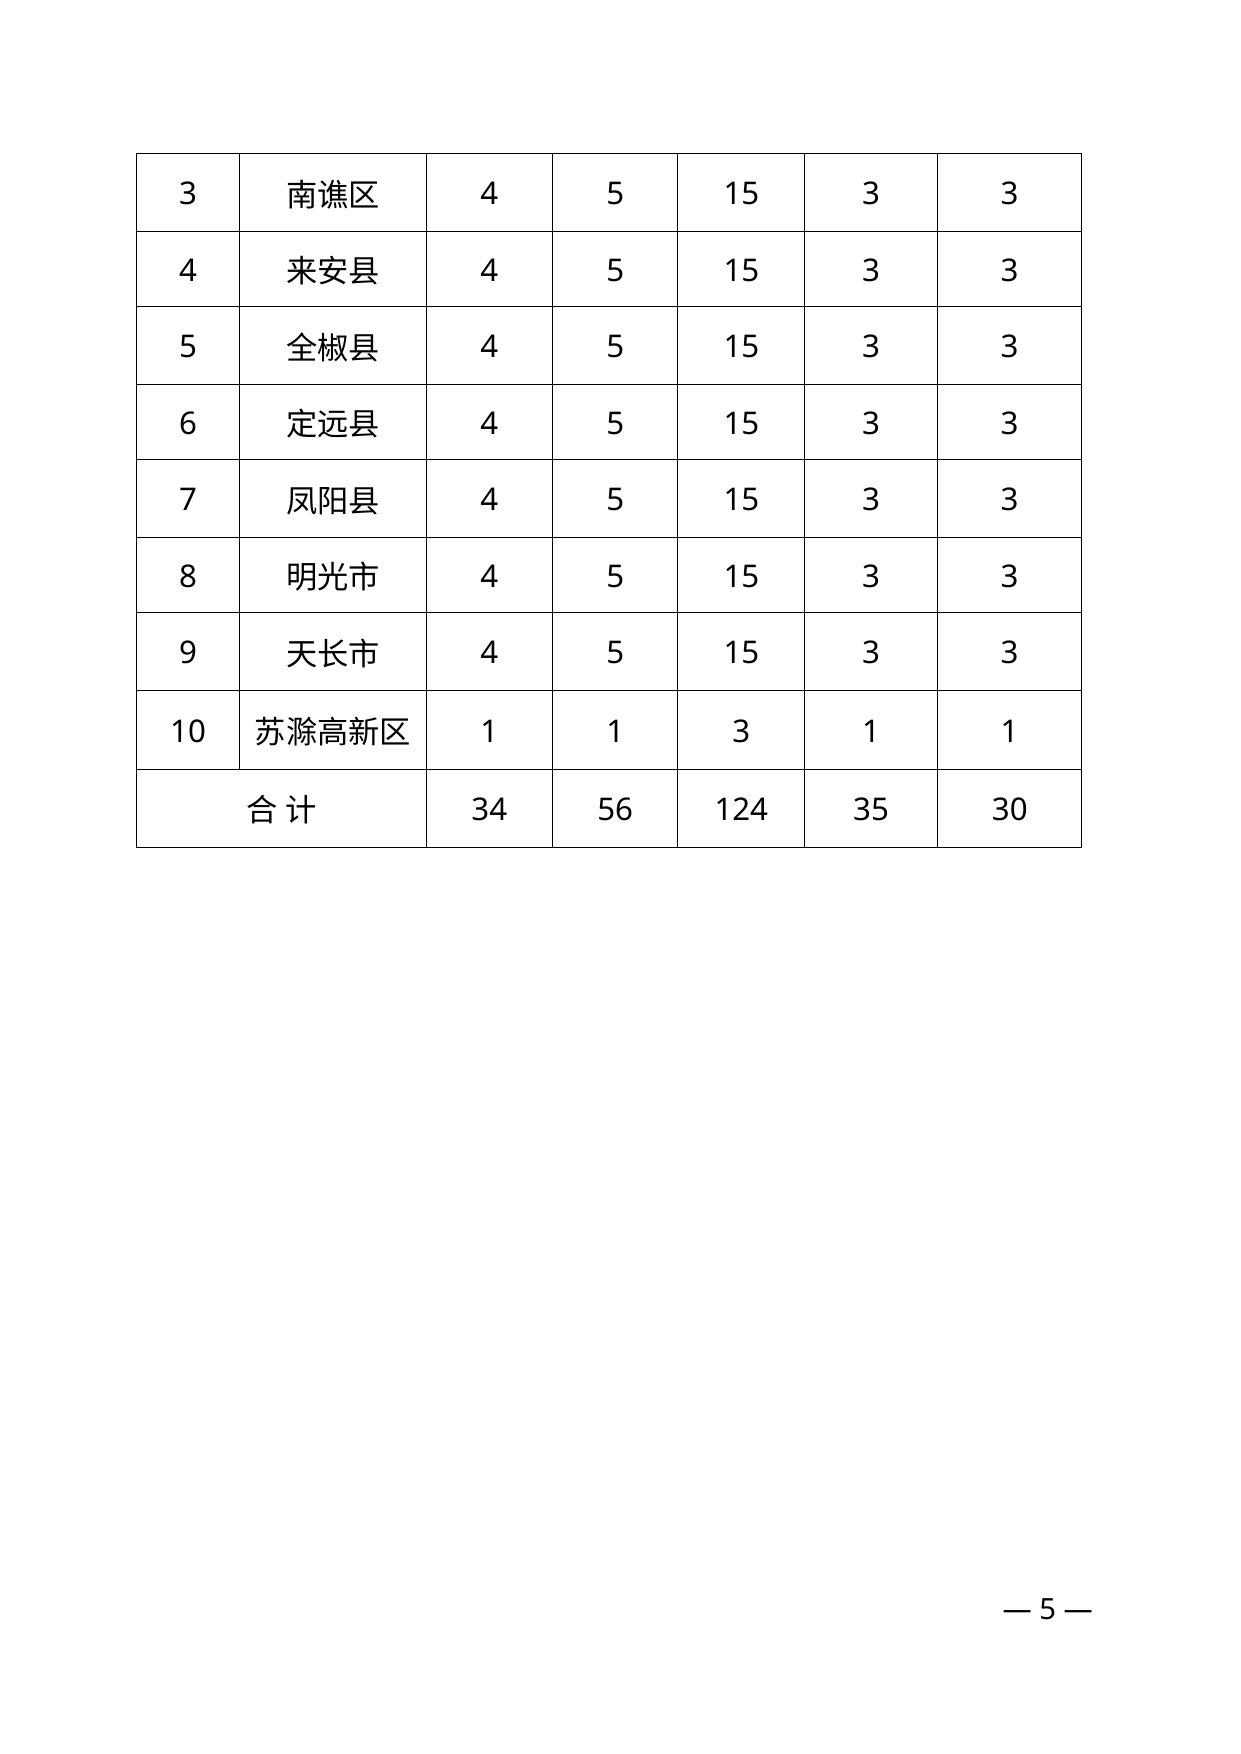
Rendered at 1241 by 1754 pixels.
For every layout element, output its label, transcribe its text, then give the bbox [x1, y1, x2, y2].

table_cell 凤阳县 [240, 460, 426, 537]
table_cell 4 [427, 154, 552, 231]
table_cell 3 [805, 154, 937, 231]
table_cell 5 [553, 460, 677, 537]
table_cell 1 [553, 691, 677, 768]
table_cell 4 [137, 232, 239, 306]
table_cell 35 [805, 770, 937, 847]
table_cell 56 [553, 770, 677, 847]
table_cell 8 [137, 538, 239, 612]
table_cell 5 [553, 385, 677, 459]
table_cell 5 [553, 613, 677, 690]
table_cell 4 [427, 385, 552, 459]
table_cell 天长市 [240, 613, 426, 690]
table_cell 10 [137, 691, 239, 768]
table_cell 3 [938, 538, 1081, 612]
table_cell 4 [427, 307, 552, 384]
table_cell 5 [553, 538, 677, 612]
table_cell 124 [678, 770, 804, 847]
table_cell 15 [678, 307, 804, 384]
table_cell 5 [553, 154, 677, 231]
table_cell 南谯区 [240, 154, 426, 231]
table_cell 30 [938, 770, 1081, 847]
table_cell 全椒县 [240, 307, 426, 384]
table_cell 4 [427, 460, 552, 537]
table_cell 3 [805, 385, 937, 459]
table_cell 3 [938, 154, 1081, 231]
table_cell 1 [427, 691, 552, 768]
table_cell 4 [427, 232, 552, 306]
table_cell 3 [938, 460, 1081, 537]
table_cell 7 [137, 460, 239, 537]
table_cell 苏滁高新区 [240, 691, 426, 768]
table_cell 3 [938, 232, 1081, 306]
table_cell 合 计 [137, 770, 426, 847]
table_cell 15 [678, 460, 804, 537]
table_cell 15 [678, 538, 804, 612]
table_cell 3 [938, 613, 1081, 690]
table_cell 15 [678, 385, 804, 459]
table_cell 34 [427, 770, 552, 847]
table_cell 4 [427, 613, 552, 690]
table_cell 5 [137, 307, 239, 384]
table_cell 来安县 [240, 232, 426, 306]
table_cell 3 [805, 460, 937, 537]
table_cell 1 [938, 691, 1081, 768]
table_cell 15 [678, 232, 804, 306]
table_cell 9 [137, 613, 239, 690]
table_cell 5 [553, 232, 677, 306]
table_cell 3 [805, 538, 937, 612]
table_cell 3 [938, 307, 1081, 384]
table_cell 明光市 [240, 538, 426, 612]
table_cell 3 [805, 613, 937, 690]
table_cell 15 [678, 154, 804, 231]
table_cell 4 [427, 538, 552, 612]
table_cell 6 [137, 385, 239, 459]
table_cell 3 [938, 385, 1081, 459]
table_cell 15 [678, 613, 804, 690]
table_cell 5 [553, 307, 677, 384]
table_cell 3 [805, 232, 937, 306]
table_cell 3 [805, 307, 937, 384]
table_cell 1 [805, 691, 937, 768]
table_cell 3 [678, 691, 804, 768]
table_cell 定远县 [240, 385, 426, 459]
table_cell 3 [137, 154, 239, 231]
